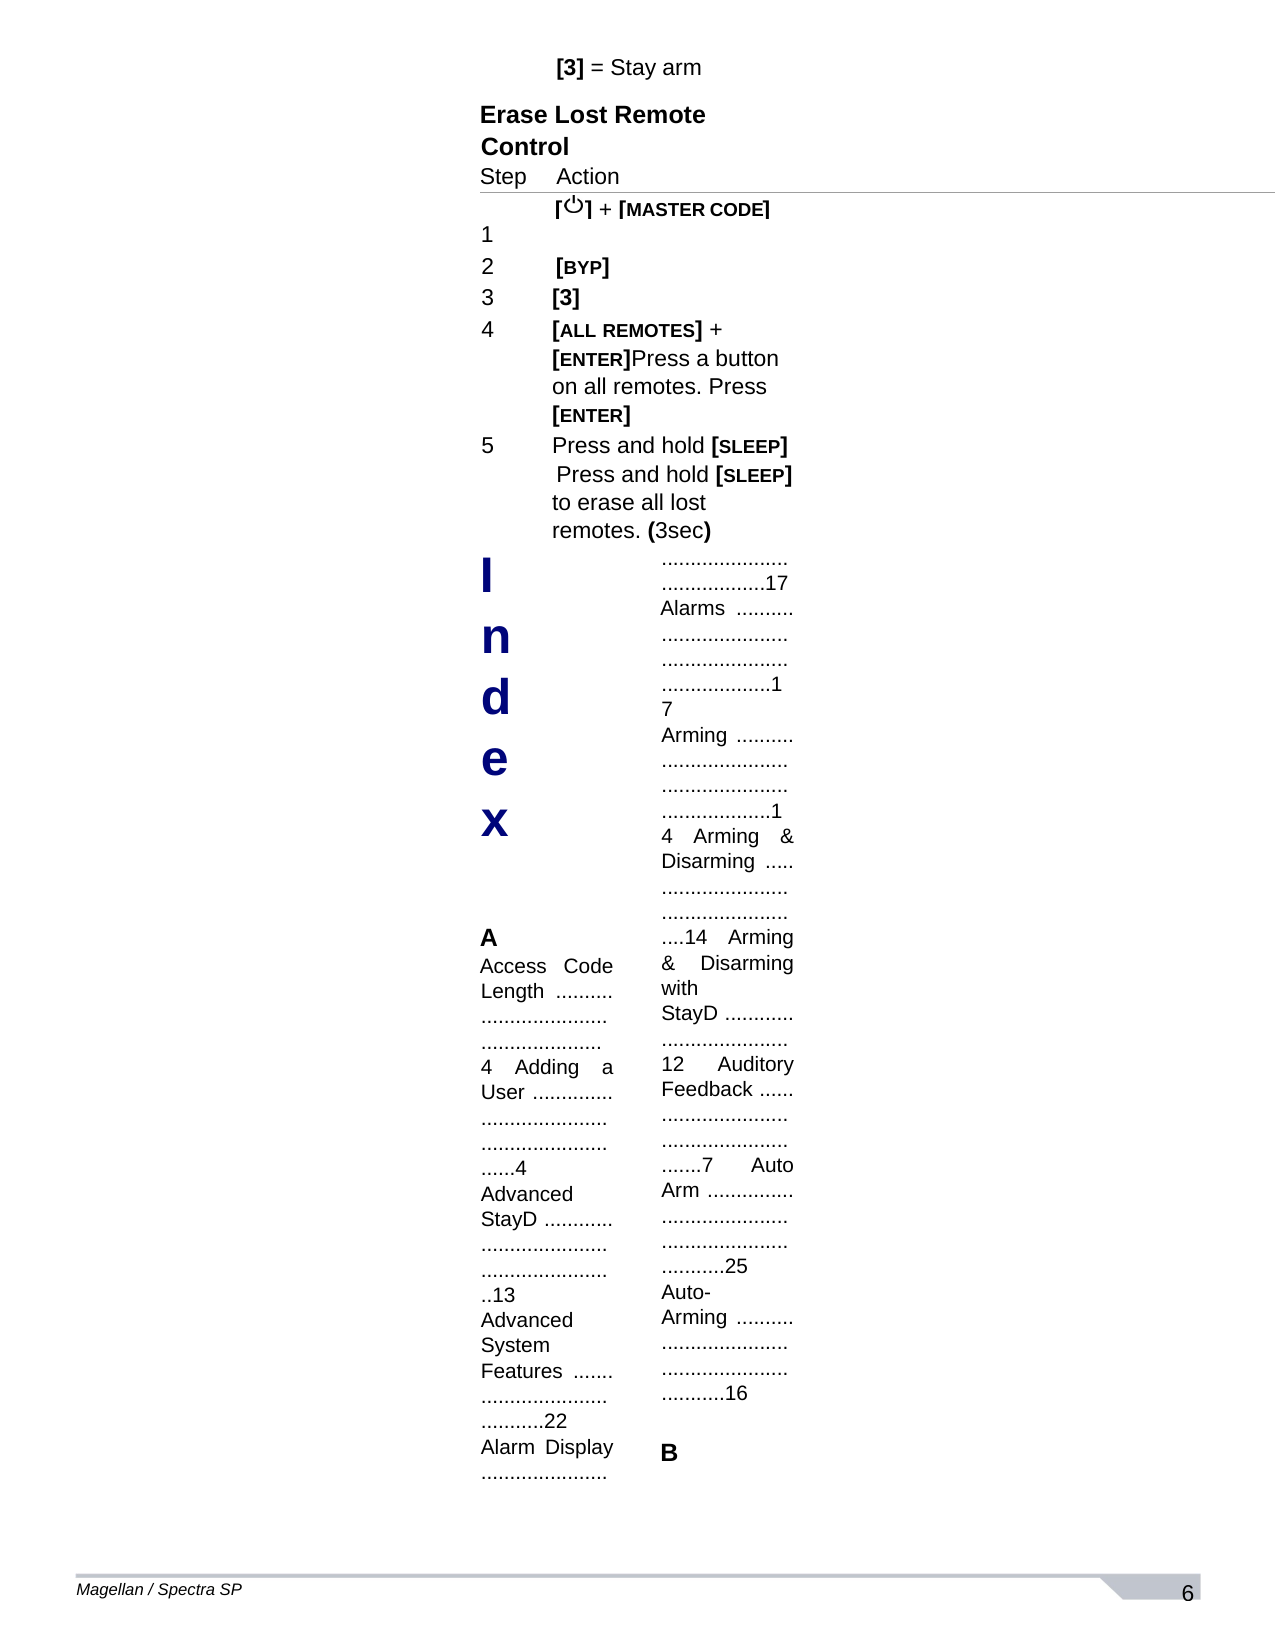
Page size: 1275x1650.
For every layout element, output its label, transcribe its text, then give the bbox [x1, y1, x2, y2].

picture [564, 195, 583, 213]
text Step Action Details [479, 163, 794, 189]
text B [660, 1438, 794, 1466]
text Access Code Length .....................................................4 Adding a User ................................................................4 Advanced StayD ..........................................................13 Advanced System Features ........................................22 Alarm Display ..............................................................17 [479, 954, 613, 1484]
text A [479, 923, 613, 951]
list [ALL REMOTES] + [ENTER] Press a button on all remotes. Press [ENTER] [481, 316, 794, 427]
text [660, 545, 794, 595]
subtitle 2 [BYP] [481, 253, 794, 279]
text 1 [479, 192, 794, 247]
subtitle Erase Lost Remote Control [479, 100, 794, 160]
picture [75, 1573, 1201, 1600]
list = Stay arm [556, 54, 794, 80]
list Press and hold [SLEEP] Press and hold [SLEEP] to erase all lost remotes. (3sec) [481, 432, 794, 543]
list [3] [481, 284, 794, 311]
text Alarms .........................................................................17 Arming .........................................................................14 Arming & Disarming .....................................................14 Arming & Disarming with StayD ..................................12 Auditory Feedback .........................................................7 Auto Arm ......................................................................25 Auto-Arming .................................................................16 [660, 596, 794, 1405]
picture [1184, 1592, 1191, 1600]
